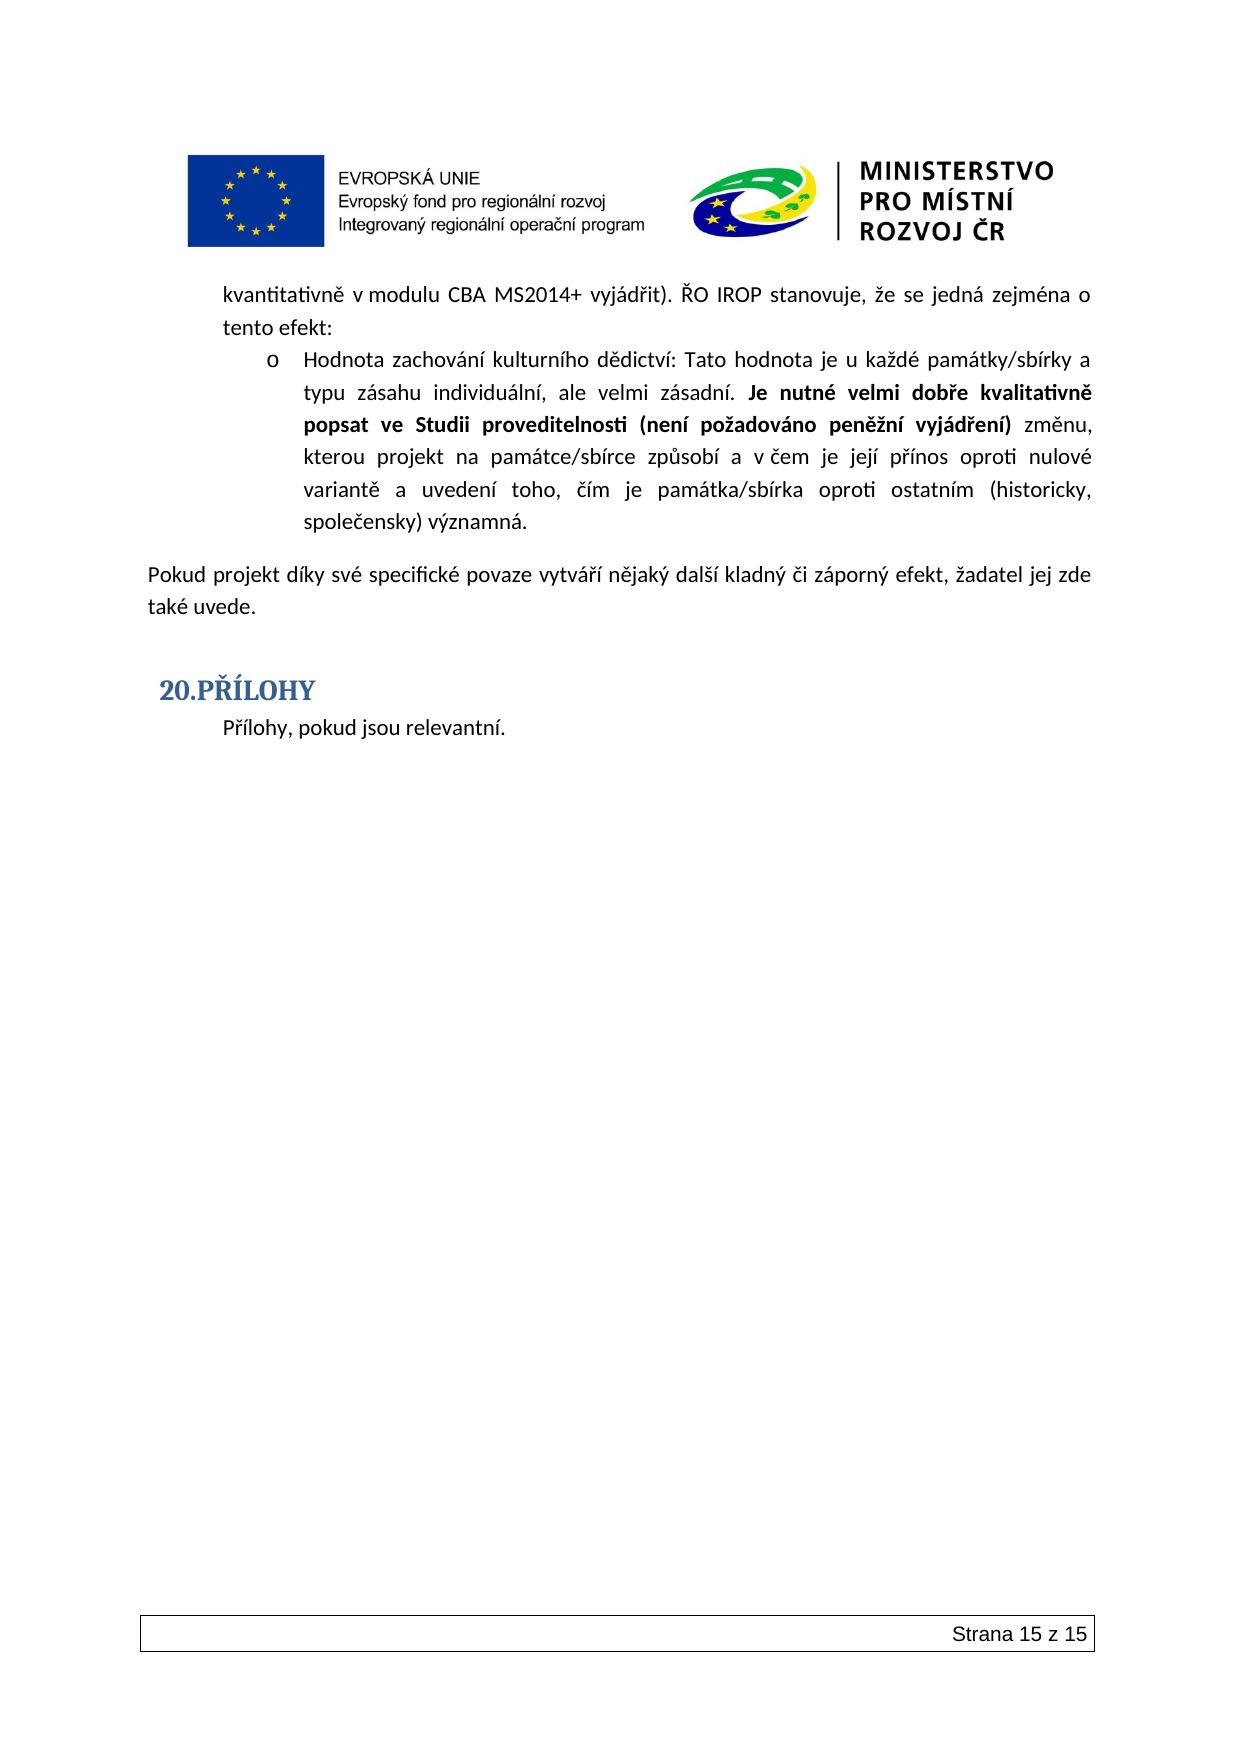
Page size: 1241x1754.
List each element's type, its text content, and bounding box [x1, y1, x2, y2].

picture [157, 123, 1083, 277]
text Pokud projekt díky své specifické povaze vytváří nějaký další kladný či záporný efekt, žadatel jej zde také uvede. [148, 560, 1093, 620]
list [185, 148, 1093, 341]
list Přílohy, pokud jsou relevantní. [223, 713, 1093, 741]
subtitle Přílohy [159, 674, 1093, 708]
list Hodnota zachování kulturního dědictví: Tato hodnota je u každé památky/sbírky a typu zásahu individuální, ale velmi zásadní. Je nutné velmi dobře kvalitativně popsat ve Studii proveditelnosti (není požadováno peněžní vyjádření) změnu, kterou projekt na památce/sbírce způsobí a v čem je její přínos oproti nulové variantě a uvedení toho, čím je památka/sbírka oproti ostatním (historicky, společensky) významná. [266, 345, 1093, 535]
